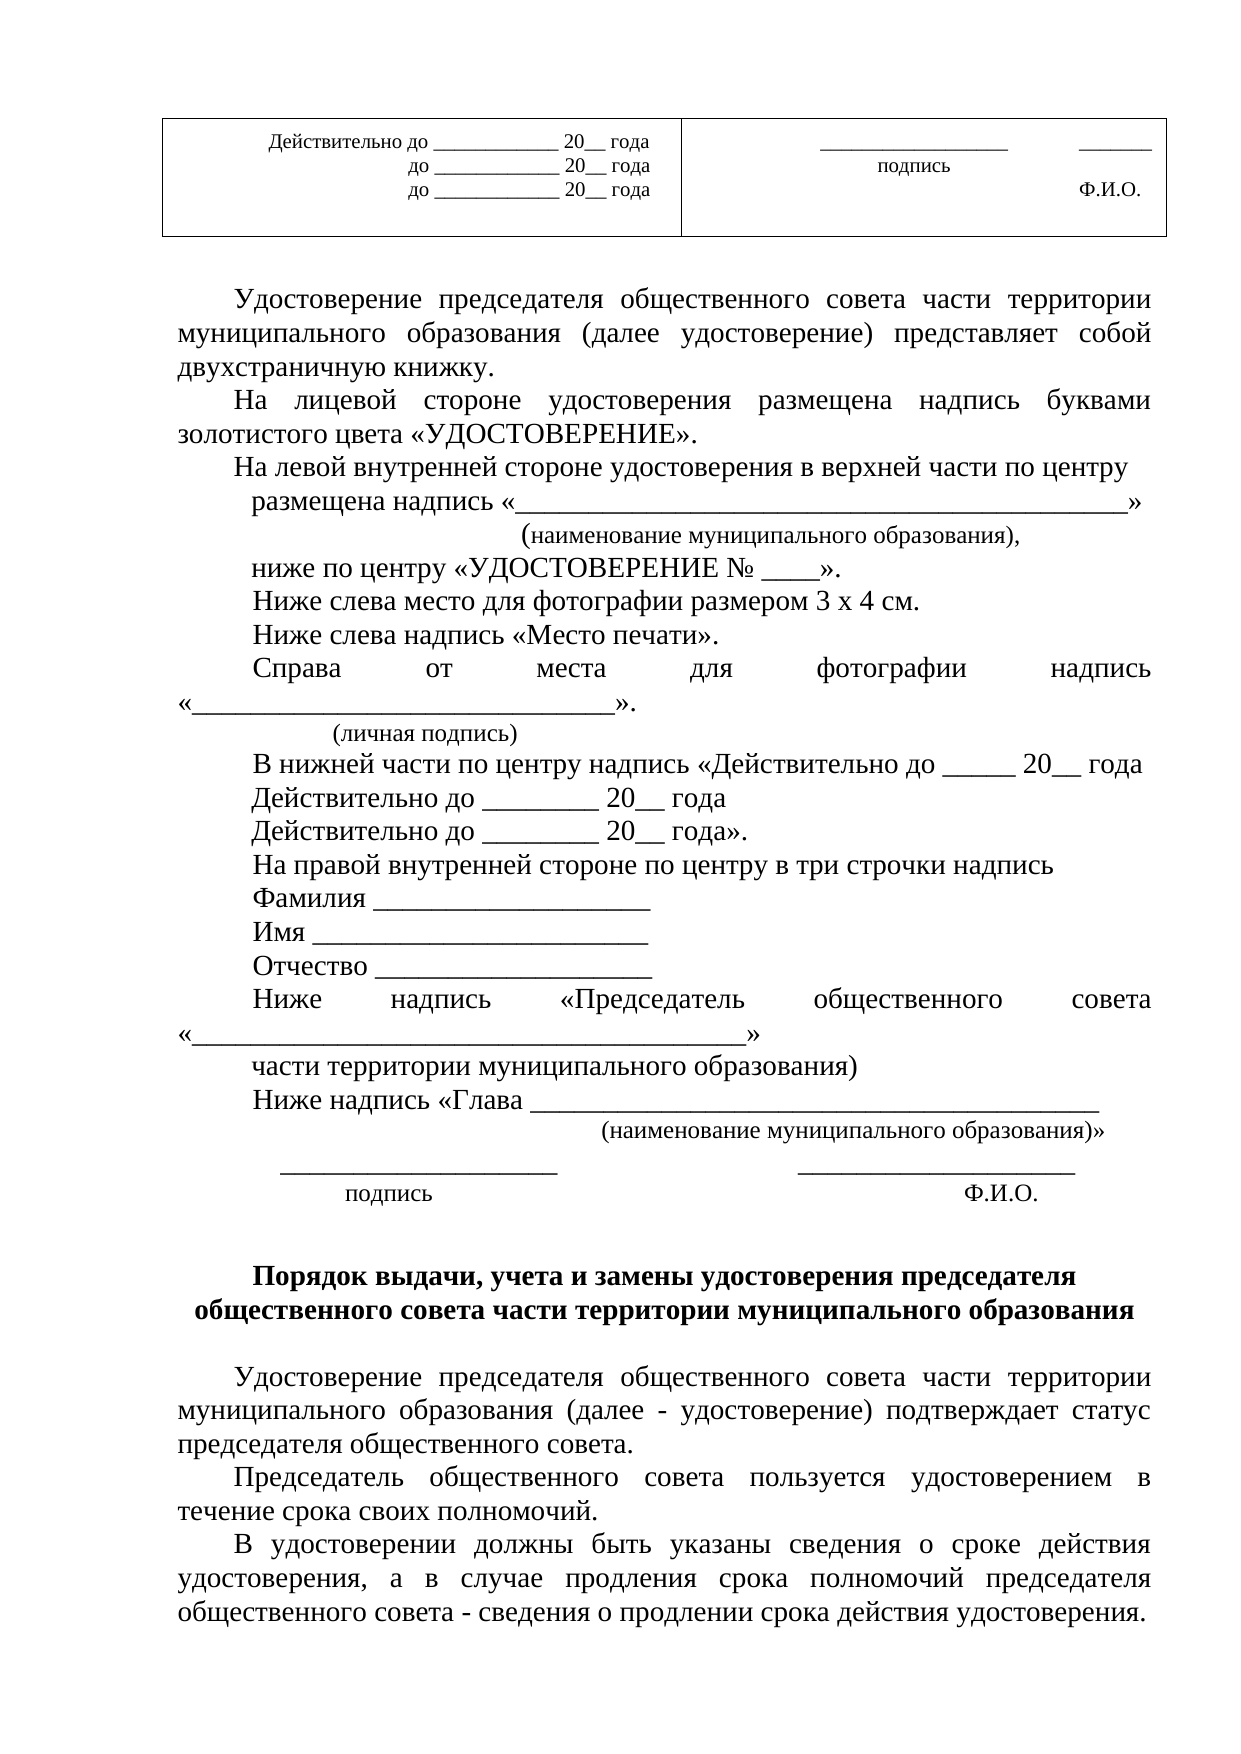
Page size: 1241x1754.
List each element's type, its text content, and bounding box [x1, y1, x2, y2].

text Порядок выдачи, учета и замены удостоверения председателя общественного совета части территории муниципального образования [177, 1258, 1152, 1325]
table_cell __________________ подпись [682, 119, 1072, 236]
text Удостоверение председателя общественного совета части территории муниципального образования (далее - удостоверение) подтверждает статус председателя общественного совета. [177, 1359, 1152, 1459]
text Действительно до ________ 20__ года [177, 780, 1152, 813]
text (наименование муниципального образования), [177, 516, 1152, 550]
text В удостоверении должны быть указаны сведения о сроке действия удостоверения, а в случае продления срока полномочий председателя общественного совета - сведения о продлении срока действия удостоверения. [177, 1527, 1152, 1627]
text Ниже надпись «Председатель общественного совета «______________________________________» [177, 981, 1152, 1048]
text ниже по центру «УДОСТОВЕРЕНИЕ № ____». [177, 550, 1152, 583]
text Имя _______________________ [177, 914, 1152, 948]
text размещена надпись «__________________________________________» [177, 483, 1152, 516]
text части территории муниципального образования) [177, 1048, 1152, 1082]
text Действительно до ________ 20__ года». [177, 813, 1152, 847]
text (личная подпись) [177, 718, 1152, 746]
text Удостоверение председателя общественного совета части территории муниципального образования (далее удостоверение) представляет собой двухстраничную книжку. [177, 282, 1152, 382]
text На левой внутренней стороне удостоверения в верхней части по центру [177, 449, 1152, 483]
table_cell _______ Ф.И.О. [1073, 119, 1166, 236]
text (наименование муниципального образования)» [177, 1115, 1152, 1144]
text подпись Ф.И.О. [177, 1178, 1152, 1206]
text Отчество ___________________ [177, 948, 1152, 981]
text В нижней части по центру надпись «Действительно до _____ 20__ года [177, 746, 1152, 780]
text Ниже слева место для фотографии размером 3 x 4 см. [177, 583, 1152, 617]
text Председатель общественного совета пользуется удостоверением в течение срока своих полномочий. [177, 1459, 1152, 1527]
text Справа от места для фотографии надпись «_____________________________». [177, 651, 1152, 718]
text ___________________ ___________________ [177, 1144, 1152, 1178]
text Ниже слева надпись «Место печати». [177, 617, 1152, 651]
text На правой внутренней стороне по центру в три строчки надпись [177, 847, 1152, 881]
text На лицевой стороне удостоверения размещена надпись буквами золотистого цвета «УДОСТОВЕРЕНИЕ». [177, 382, 1152, 449]
table_cell Действительно до ____________ 20__ года до ____________ 20__ года до ____________ 20__ года [163, 119, 681, 236]
text Фамилия ___________________ [177, 881, 1152, 914]
text Ниже надпись «Глава _______________________________________ [177, 1082, 1152, 1115]
